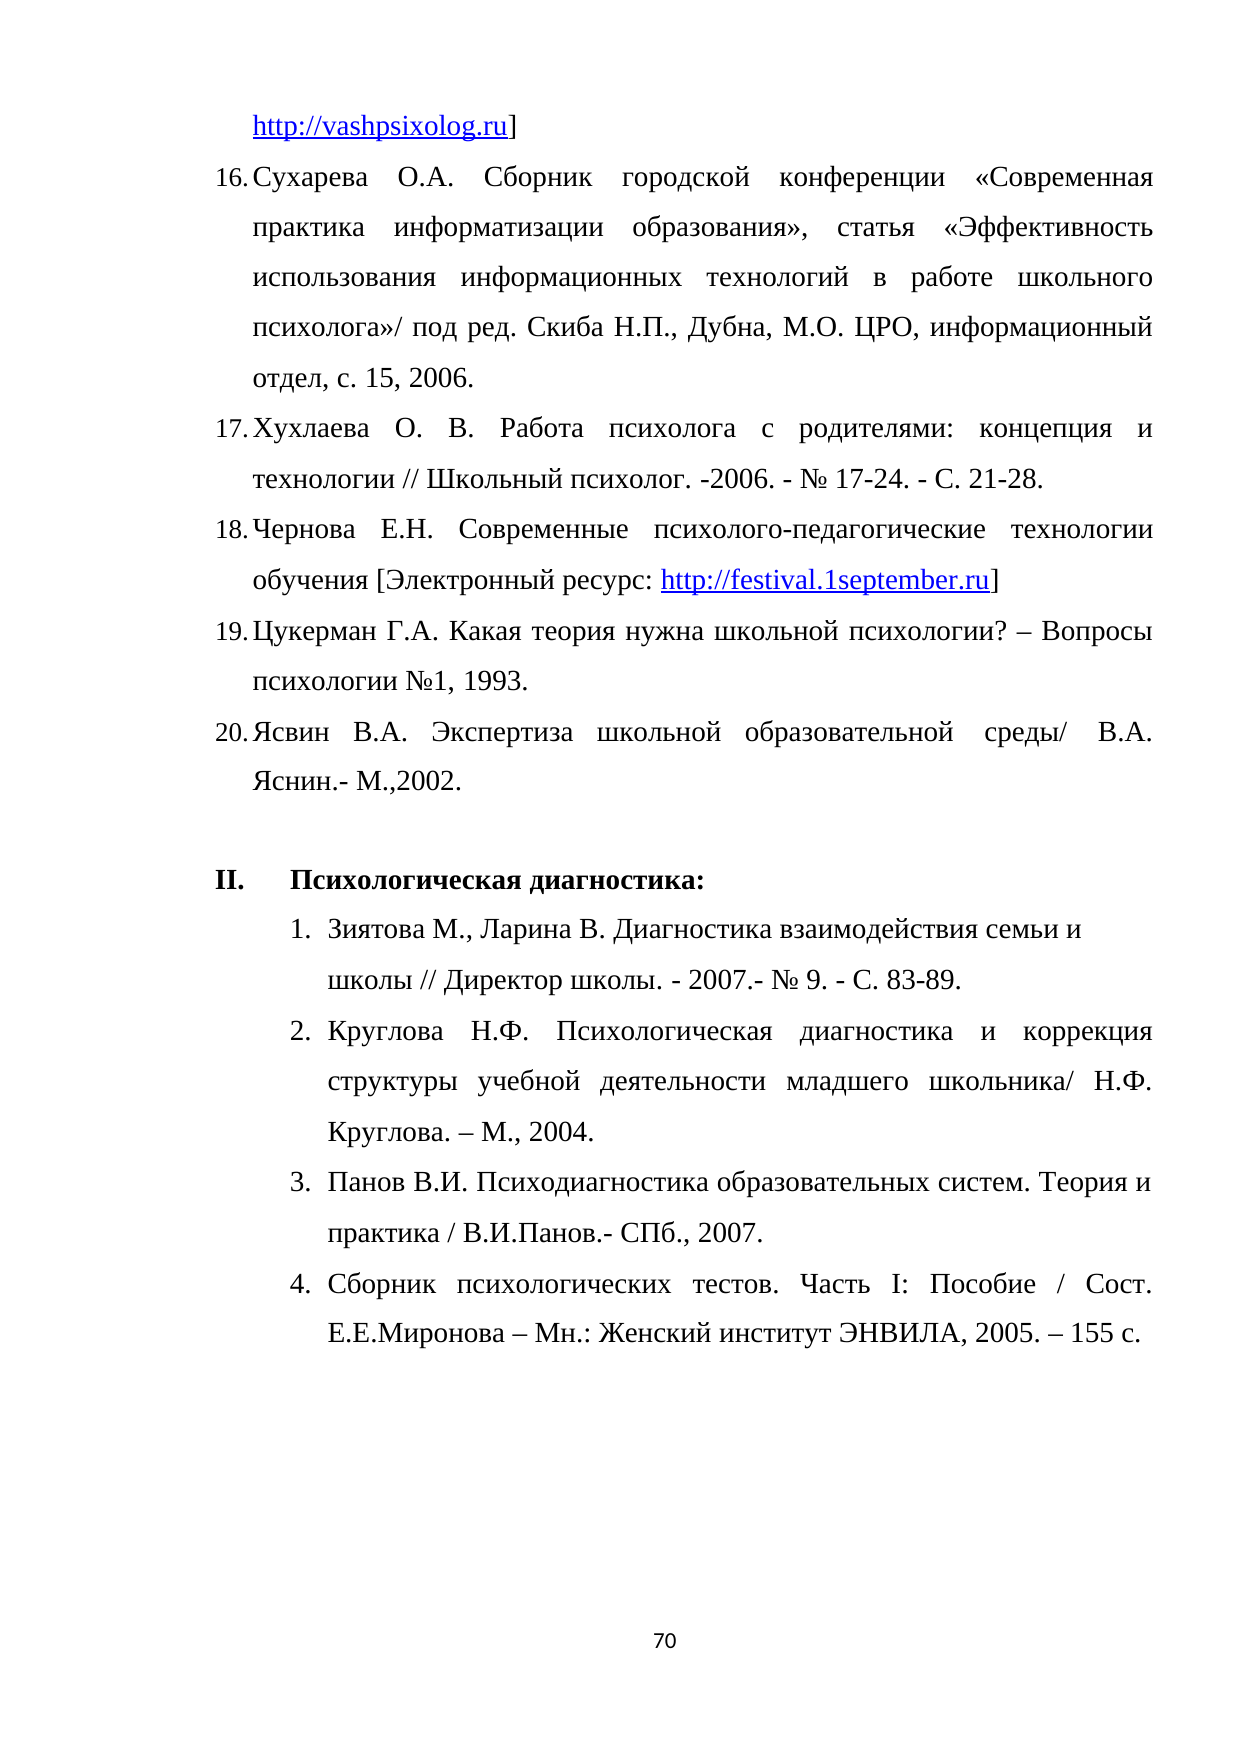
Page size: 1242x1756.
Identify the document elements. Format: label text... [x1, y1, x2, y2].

list Ясвин В.А. Экспертиза школьной образовательной среды/ В.А. Яснин.- М.,2002. [215, 714, 1153, 797]
list Чернова Е.Н. Современные психолого-педагогические технологии обучения [Электронный ресурс: http://festival.1september.ru] [215, 511, 1153, 596]
list Панов В.И. Психодиагностика образовательных систем. Теория и практика / В.И.Панов.- СПб., 2007. [289, 1164, 1152, 1249]
subtitle Психологическая диагностика: [214, 862, 1196, 895]
list Зиятова М., Ларина В. Диагностика взаимодействия семьи и школы // Директор школы. - 2007.- № 9. - С. 83-89. [289, 911, 1082, 996]
list Сухарева О.А. Сборник городской конференции «Современная практика информатизации образования», статья «Эффективность использования информационных технологий в работе школьного психолога»/ под ред. Скиба Н.П., Дубна, М.О. ЦРО, информационный отдел, с. 15, 2006. [215, 159, 1153, 393]
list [215, 108, 1153, 142]
list Цукерман Г.А. Какая теория нужна школьной психологии? – Вопросы психологии №1, 1993. [215, 613, 1154, 697]
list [289, 1266, 1153, 1349]
list Хухлаева О. В. Работа психолога с родителями: концепция и технологии // Школьный психолог. -2006. - № 17-24. - С. 21-28. [215, 410, 1153, 494]
list Круглова Н.Ф. Психологическая диагностика и коррекция структуры учебной деятельности младшего школьника/ Н.Ф. Круглова. – М., 2004. [289, 1013, 1153, 1147]
